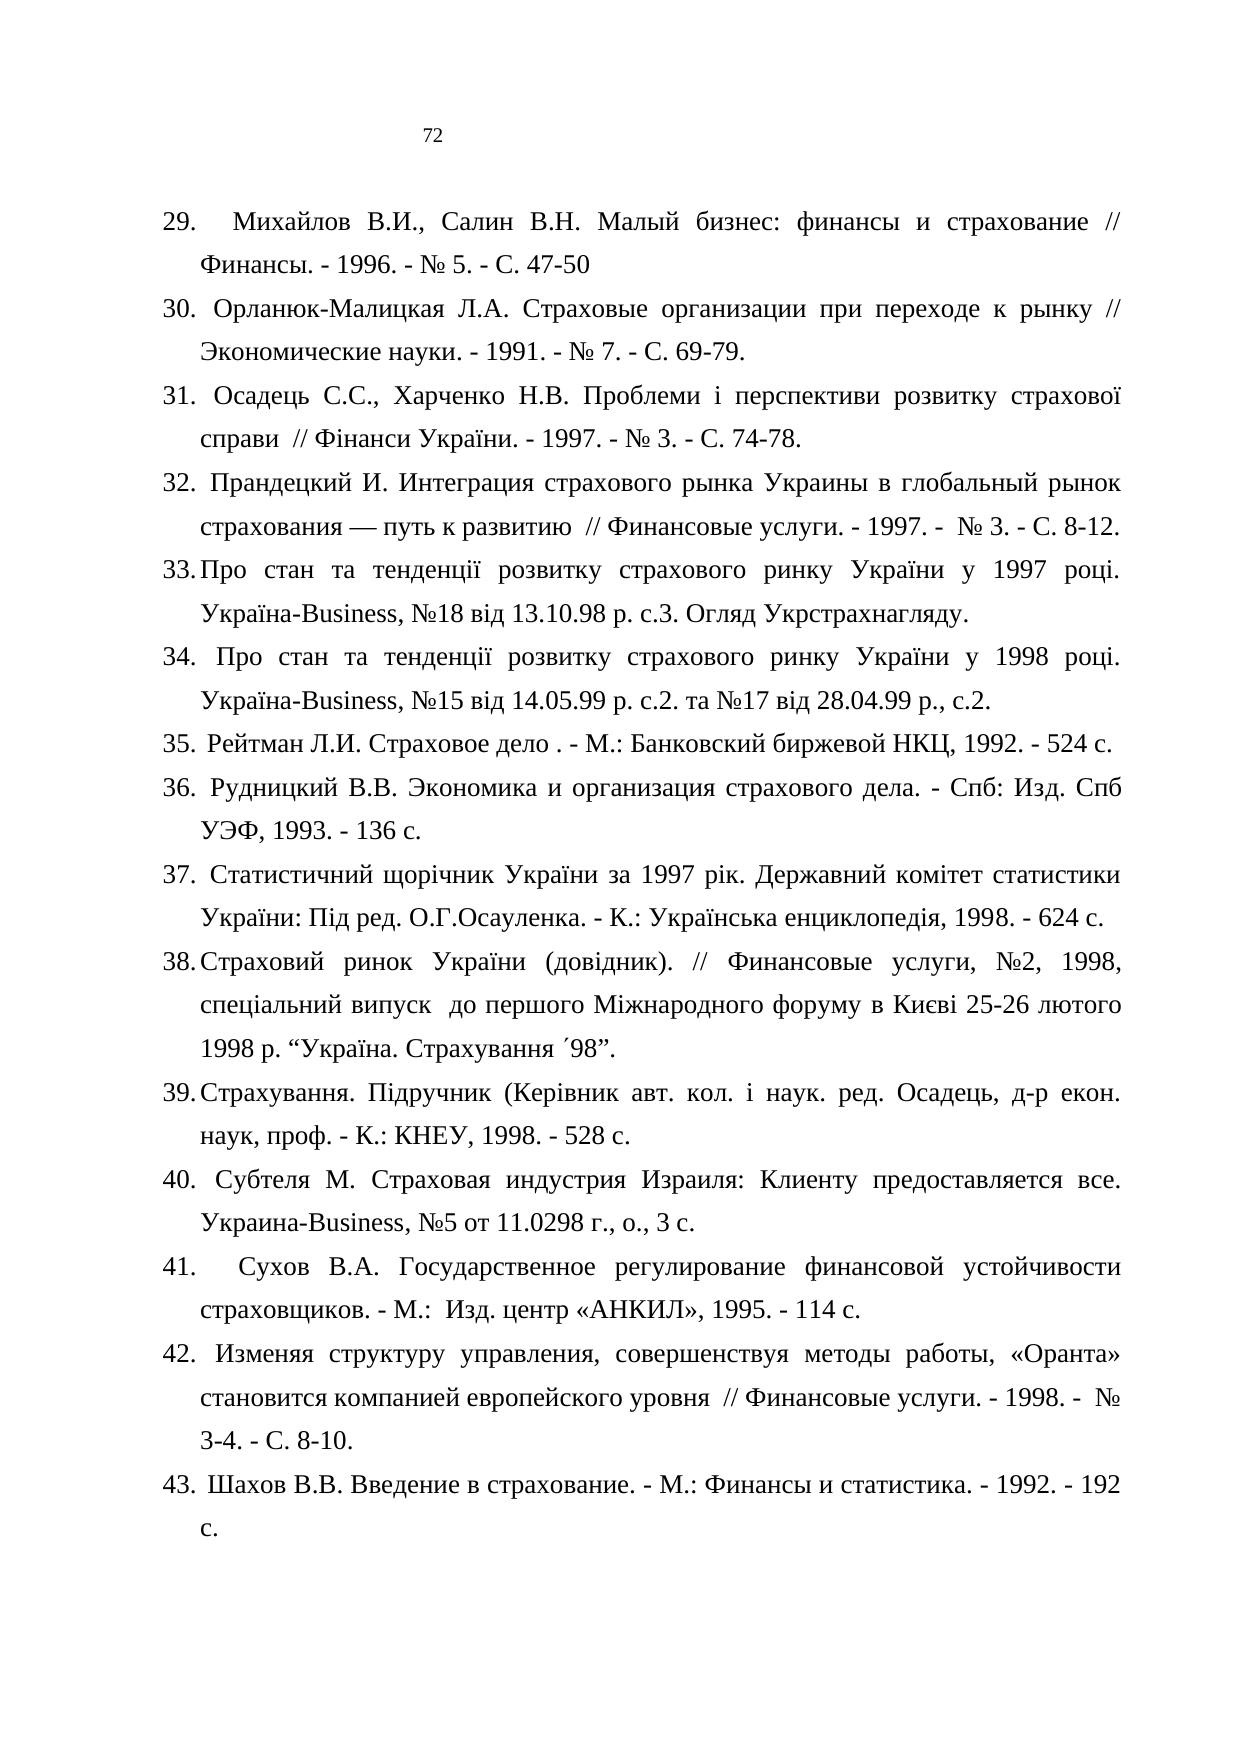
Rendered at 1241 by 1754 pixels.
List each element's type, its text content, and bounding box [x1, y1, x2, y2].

list Рудницкий В.В. Экономика и организация страхового дела. - Спб: Изд. Спб УЭФ, 1993. - 136 с. [162, 771, 1122, 846]
list Страховий ринок України (довідник). // Финансовые услуги, №2, 1998, спеціальний випуск до першого Міжнародного форуму в Києві 25-26 лютого 1998 р. “Україна. Страхування 98”. [162, 945, 1122, 1063]
list Про стан та тенденції розвитку страхового ринку України у 1997 році. Україна-Business, №18 від 13.10.98 р. с.3. Огляд Укрстрахнагляду. [162, 553, 1122, 628]
list Про стан та тенденції розвитку страхового ринку України у 1998 році. Україна-Business, №15 від 14.05.99 р. с.2. та №17 від 28.04.99 р., с.2. [162, 640, 1122, 715]
list Изменяя структуру управления, совершенствуя методы работы, «Оранта» становится компанией европейского уровня // Финансовые услуги. - 1998. - № 3-4. - С. 8-10. [162, 1337, 1122, 1455]
list Шахов В.В. Введение в страхование. - М.: Финансы и статистика. - 1992. - 192 с. [162, 1468, 1122, 1542]
list Прандецкий И. Интеграция страхового рынка Украины в глобальный рынок страхования — путь к развитию // Финансовые услуги. - 1997. - № 3. - С. 8-12. [162, 466, 1122, 541]
list Михайлов В.И., Салин В.Н. Малый бизнес: финансы и страхование // Финансы. - 1996. - № 5. - С. 47-50 [162, 205, 1122, 279]
list Сухов В.А. Государственное регулирование финансовой устойчивости страховщиков. - М.: Изд. центр «АНКИЛ», 1995. - 114 с. [162, 1250, 1122, 1325]
list Осадець С.С., Харченко Н.В. Проблеми і перспективи розвитку страхової справи // Фінанси України. - 1997. - № 3. - С. 74-78. [162, 379, 1122, 454]
list Статистичний щорічник України за 1997 рік. Державний комітет статистики України: Під ред. О.Г.Осауленка. - К.: Українська енциклопедія, 1998. - 624 с. [162, 858, 1122, 933]
list Орланюк-Малицкая Л.А. Страховые организации при переходе к рынку // Экономические науки. - 1991. - № 7. - С. 69-79. [162, 292, 1122, 367]
list Субтеля М. Страховая индустрия Израиля: Клиенту предоставляется все. Украина-Business, №5 от 11.0298 г., о., 3 с. [162, 1163, 1122, 1238]
list Рейтман Л.И. Страховое дело . - М.: Банковский биржевой НКЦ, 1992. - 524 с. [162, 727, 1122, 758]
list Страхування. Підручник (Керівник авт. кол. і наук. ред. Осадець, д-р екон. наук, проф. - К.: КНЕУ, 1998. - 528 с. [162, 1076, 1122, 1151]
